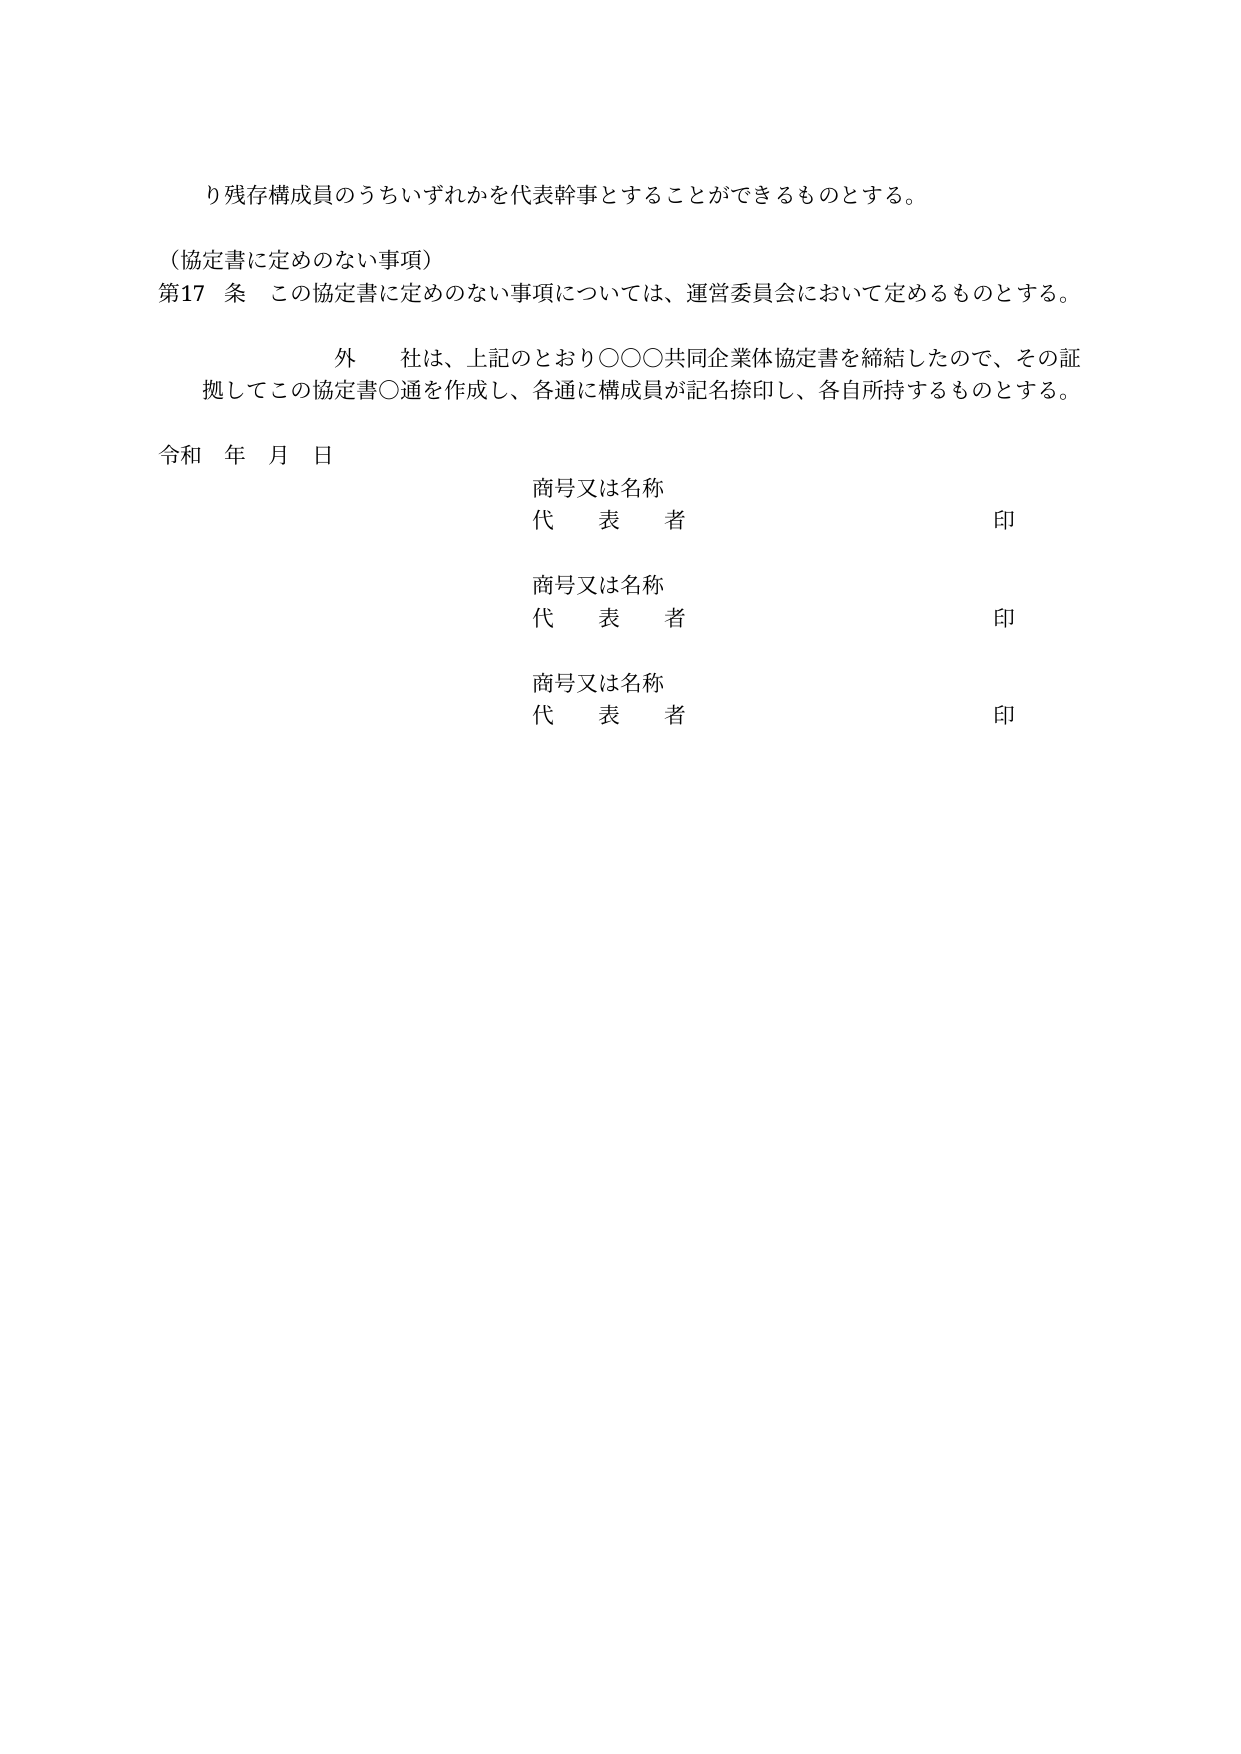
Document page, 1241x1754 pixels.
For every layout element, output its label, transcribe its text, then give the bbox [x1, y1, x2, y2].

text 代 表 者 印 [158, 503, 1082, 536]
text （協定書に定めのない事項） [158, 243, 1082, 276]
text 代 表 者 印 [158, 601, 1082, 633]
text 第17条 この協定書に定めのない事項については、運営委員会において定めるものとする。 [158, 276, 1082, 308]
text 令和 年 月 日 [158, 438, 1082, 471]
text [158, 178, 1082, 211]
text 商号又は名称 [158, 666, 1082, 698]
text 商号又は名称 [158, 471, 1082, 503]
text 商号又は名称 [158, 568, 1082, 601]
text 代 表 者 印 [158, 698, 1082, 731]
text 外 社は、上記のとおり○○○共同企業体協定書を締結したので、その証拠してこの協定書○通を作成し、各通に構成員が記名捺印し、各自所持するものとする。 [158, 341, 1082, 406]
